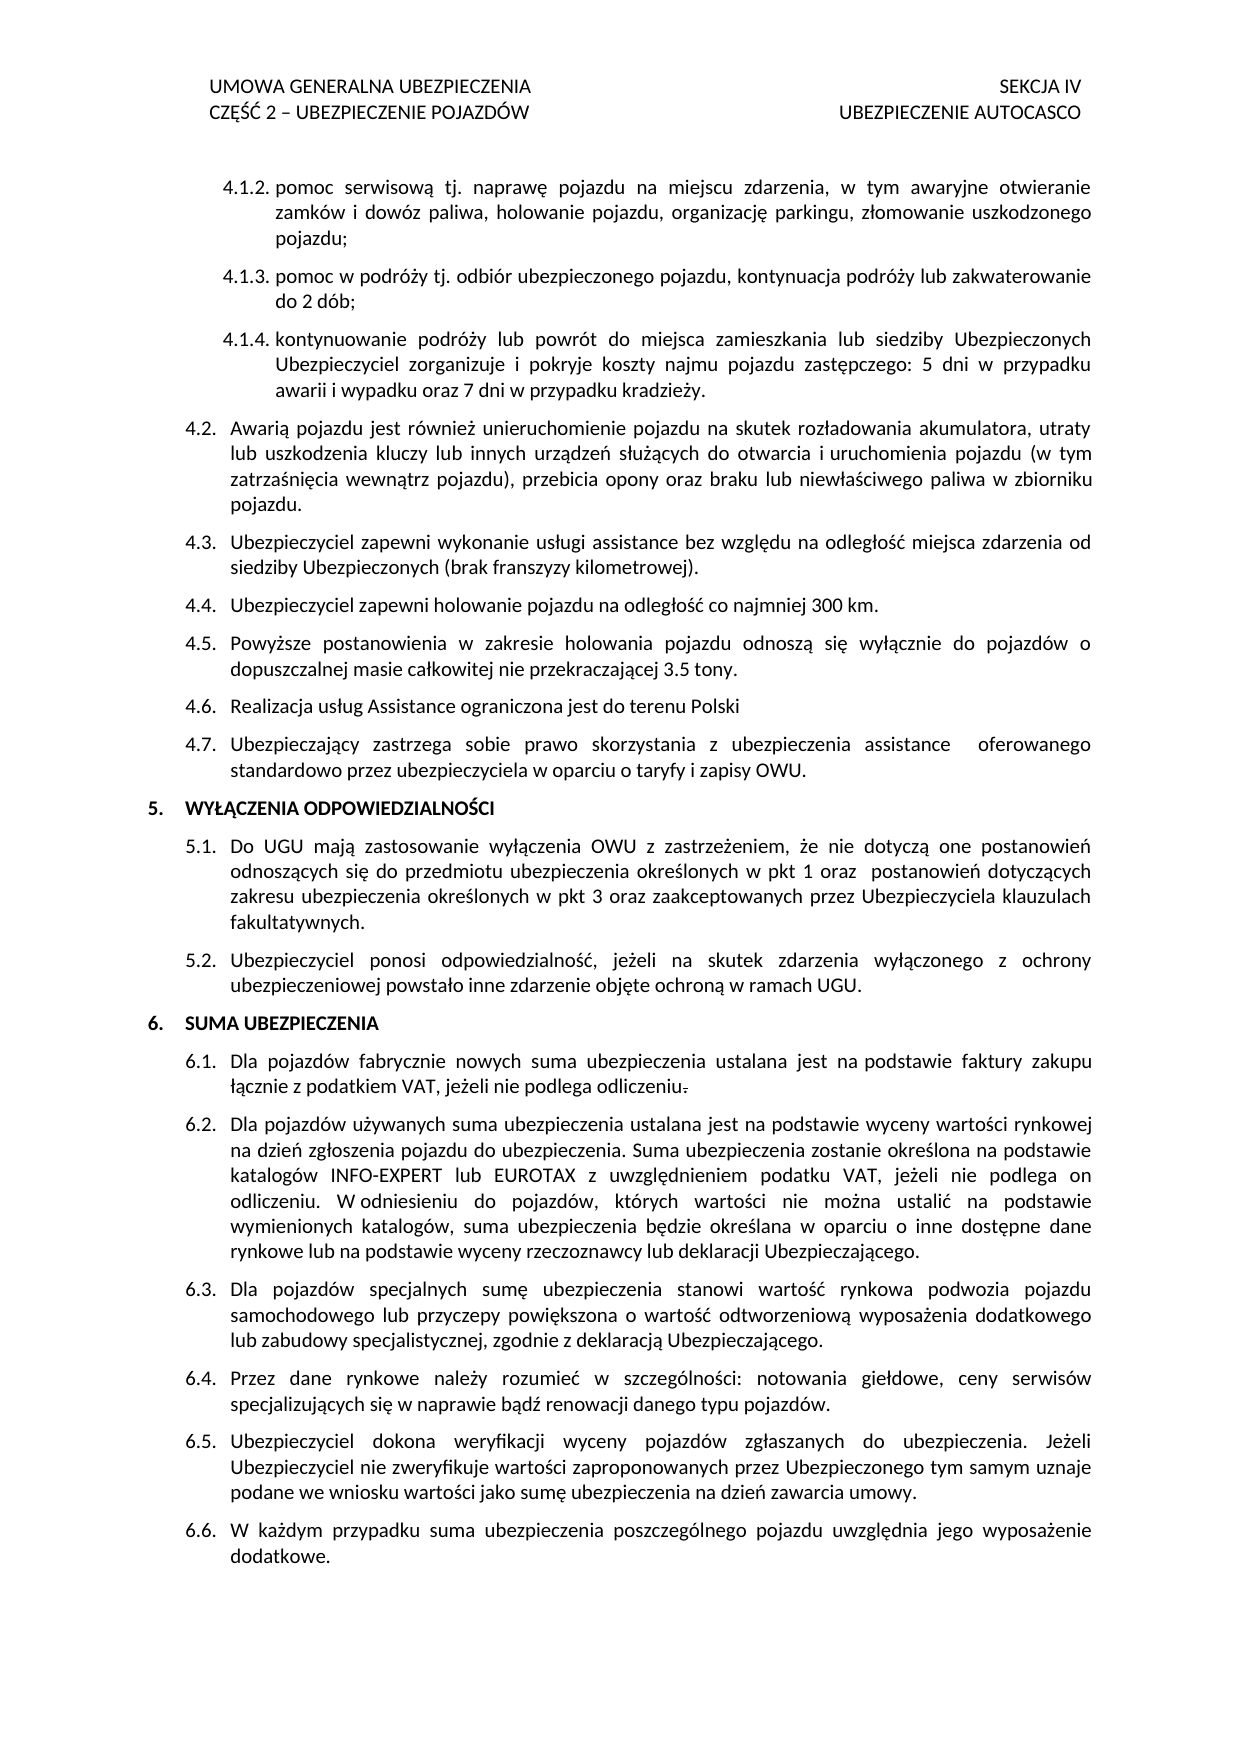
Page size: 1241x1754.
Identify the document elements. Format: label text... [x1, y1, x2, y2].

list Dla pojazdów specjalnych sumę ubezpieczenia stanowi wartość rynkowa podwozia pojazdu samochodowego lub przyczepy powiększona o wartość odtworzeniową wyposażenia dodatkowego lub zabudowy specjalistycznej, zgodnie z deklaracją Ubezpieczającego. [185, 1277, 1093, 1353]
list Ubezpieczyciel zapewni holowanie pojazdu na odległość co najmniej 300 km. [185, 592, 1093, 618]
list pomoc serwisową tj. naprawę pojazdu na miejscu zdarzenia, w tym awaryjne otwieranie zamków i dowóz paliwa, holowanie pojazdu, organizację parkingu, złomowanie uszkodzonego pojazdu; [223, 174, 1093, 250]
list Dla pojazdów używanych suma ubezpieczenia ustalana jest na podstawie wyceny wartości rynkowej na dzień zgłoszenia pojazdu do ubezpieczenia. Suma ubezpieczenia zostanie określona na podstawie katalogów INFO-EXPERT lub EUROTAX z uwzględnieniem podatku VAT, jeżeli nie podlega on odliczeniu. W odniesieniu do pojazdów, których wartości nie można ustalić na podstawie wymienionych katalogów, suma ubezpieczenia będzie określana w oparciu o inne dostępne dane rynkowe lub na podstawie wyceny rzeczoznawcy lub deklaracji Ubezpieczającego. [185, 1112, 1093, 1264]
list Ubezpieczyciel dokona weryfikacji wyceny pojazdów zgłaszanych do ubezpieczenia. Jeżeli Ubezpieczyciel nie zweryfikuje wartości zaproponowanych przez Ubezpieczonego tym samym uznaje podane we wniosku wartości jako sumę ubezpieczenia na dzień zawarcia umowy. [185, 1429, 1093, 1505]
list WYŁĄCZENIA ODPOWIEDZIALNOŚCI [148, 795, 1093, 820]
list pomoc w podróży tj. odbiór ubezpieczonego pojazdu, kontynuacja podróży lub zakwaterowanie do 2 dób; [223, 263, 1093, 314]
list kontynuowanie podróży lub powrót do miejsca zamieszkania lub siedziby Ubezpieczonych Ubezpieczyciel zorganizuje i pokryje koszty najmu pojazdu zastępczego: 5 dni w przypadku awarii i wypadku oraz 7 dni w przypadku kradzieży. [223, 326, 1093, 402]
list Ubezpieczający zastrzega sobie prawo skorzystania z ubezpieczenia assistance oferowanego standardowo przez ubezpieczyciela w oparciu o taryfy i zapisy OWU. [185, 732, 1093, 782]
list Powyższe postanowienia w zakresie holowania pojazdu odnoszą się wyłącznie do pojazdów o dopuszczalnej masie całkowitej nie przekraczającej 3.5 tony. [185, 630, 1093, 681]
list SUMA UBEZPIECZENIA [148, 1010, 1093, 1036]
list Do UGU mają zastosowanie wyłączenia OWU z zastrzeżeniem, że nie dotyczą one postanowień odnoszących się do przedmiotu ubezpieczenia określonych w pkt 1 oraz postanowień dotyczących zakresu ubezpieczenia określonych w pkt 3 oraz zaakceptowanych przez Ubezpieczyciela klauzulach fakultatywnych. [185, 833, 1093, 934]
list Dla pojazdów fabrycznie nowych suma ubezpieczenia ustalana jest na podstawie faktury zakupu łącznie z podatkiem VAT, jeżeli nie podlega odliczeniu. [185, 1048, 1093, 1099]
list Ubezpieczyciel zapewni wykonanie usługi assistance bez względu na odległość miejsca zdarzenia od siedziby Ubezpieczonych (brak franszyzy kilometrowej). [185, 529, 1093, 580]
list Przez dane rynkowe należy rozumieć w szczególności: notowania giełdowe, ceny serwisów specjalizujących się w naprawie bądź renowacji danego typu pojazdów. [185, 1365, 1093, 1416]
list Awarią pojazdu jest również unieruchomienie pojazdu na skutek rozładowania akumulatora, utraty lub uszkodzenia kluczy lub innych urządzeń służących do otwarcia i uruchomienia pojazdu (w tym zatrzaśnięcia wewnątrz pojazdu), przebicia opony oraz braku lub niewłaściwego paliwa w zbiorniku pojazdu. [185, 415, 1093, 517]
list Realizacja usług Assistance ograniczona jest do terenu Polski [185, 694, 1093, 719]
list Ubezpieczyciel ponosi odpowiedzialność, jeżeli na skutek zdarzenia wyłączonego z ochrony ubezpieczeniowej powstało inne zdarzenie objęte ochroną w ramach UGU. [185, 947, 1093, 998]
list W każdym przypadku suma ubezpieczenia poszczególnego pojazdu uwzględnia jego wyposażenie dodatkowe. [185, 1517, 1093, 1568]
